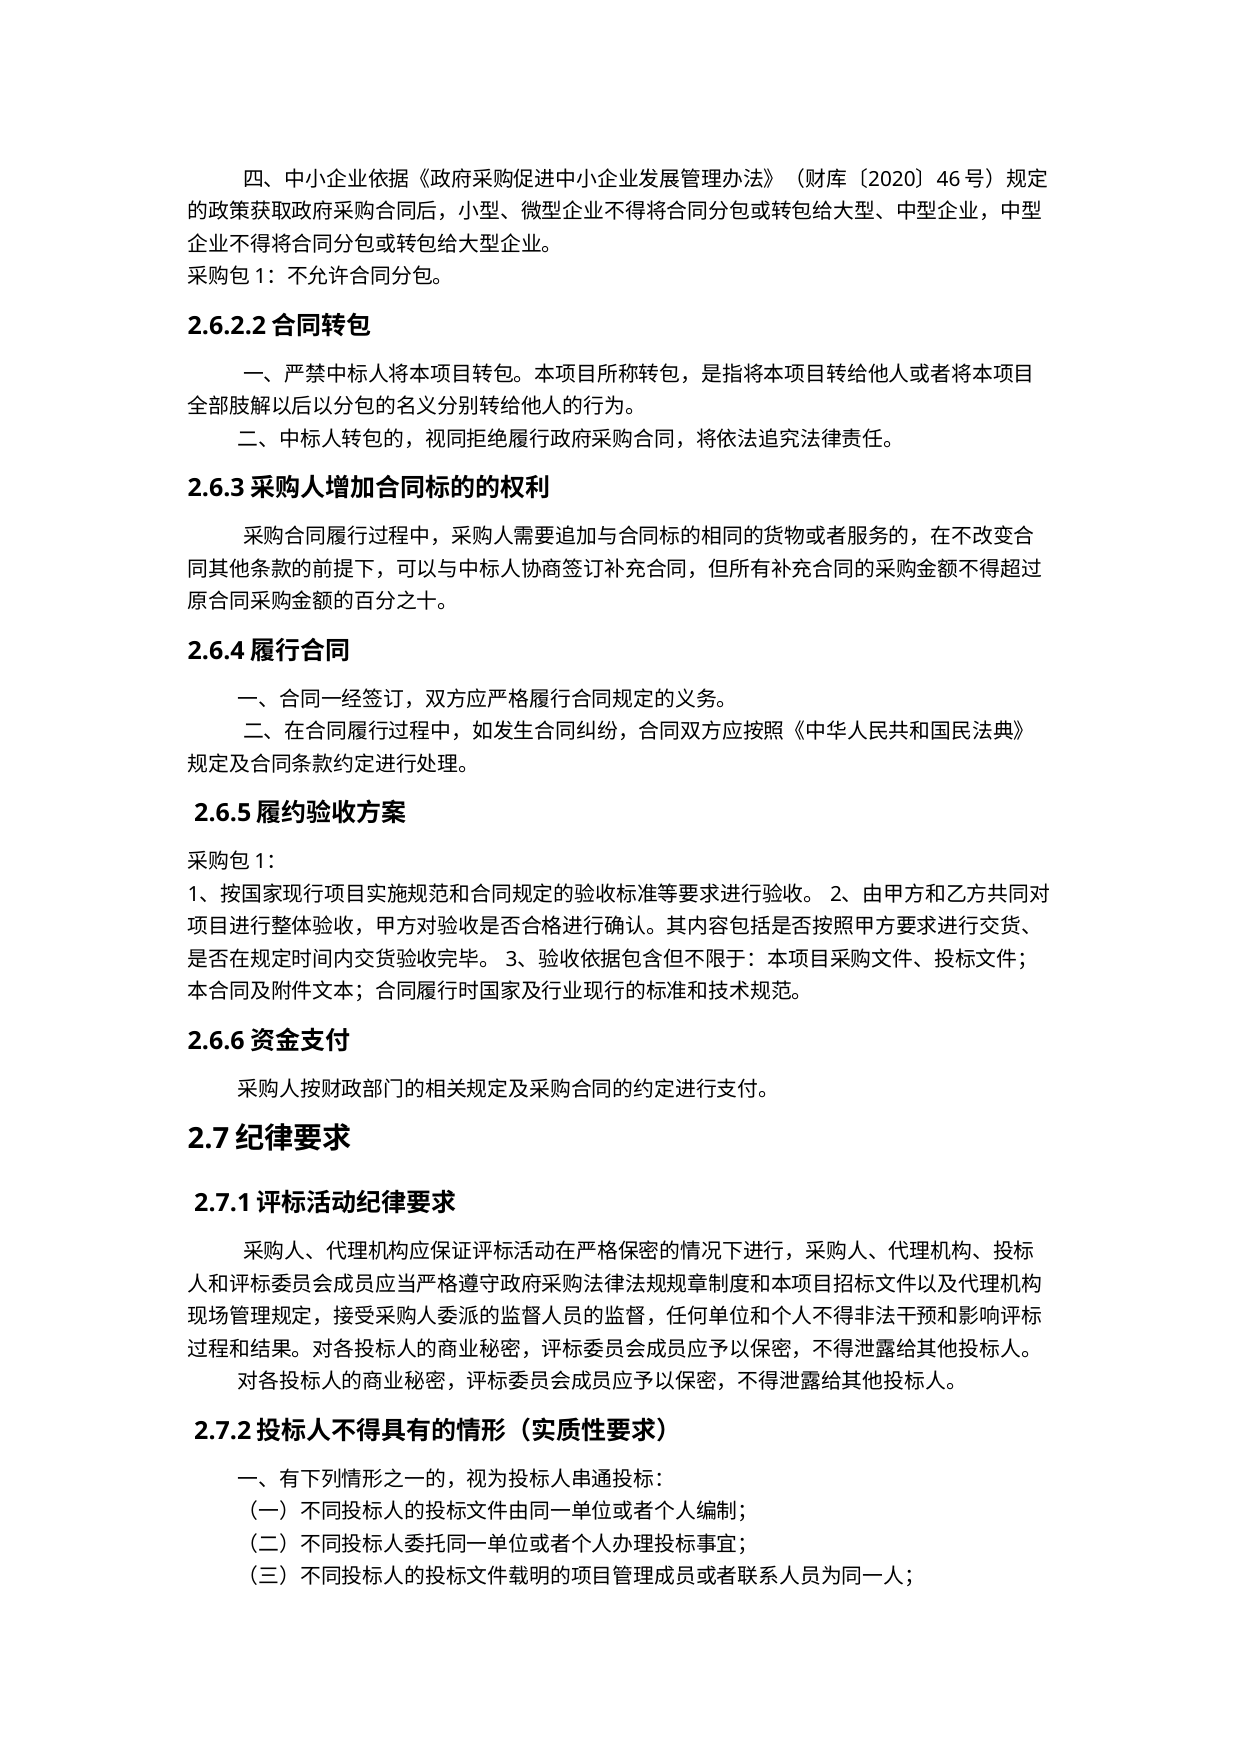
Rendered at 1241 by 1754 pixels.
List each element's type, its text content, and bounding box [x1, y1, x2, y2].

text 二、中标人转包的，视同拒绝履行政府采购合同，将依法追究法律责任。 [187, 422, 1053, 454]
text 采购包1：不允许合同分包。 [187, 259, 1053, 292]
text （二）不同投标人委托同一单位或者个人办理投标事宜； [187, 1527, 1053, 1559]
text （三）不同投标人的投标文件载明的项目管理成员或者联系人员为同一人； [187, 1559, 1053, 1592]
text 2.6.4履行合同 [187, 617, 1053, 682]
text 采购包1： [187, 844, 1053, 877]
text 2.7纪律要求 [187, 1104, 1053, 1169]
text 四、中小企业依据《政府采购促进中小企业发展管理办法》（财库〔2020〕46号）规定的政策获取政府采购合同后，小型、微型企业不得将合同分包或转包给大型、中型企业，中型企业不得将合同分包或转包给大型企业。 [187, 162, 1053, 259]
text 采购人按财政部门的相关规定及采购合同的约定进行支付。 [187, 1072, 1053, 1104]
text 对各投标人的商业秘密，评标委员会成员应予以保密，不得泄露给其他投标人。 [187, 1364, 1053, 1397]
text 二、在合同履行过程中，如发生合同纠纷，合同双方应按照《中华人民共和国民法典》规定及合同条款约定进行处理。 [187, 714, 1053, 779]
text 1、按国家现行项目实施规范和合同规定的验收标准等要求进行验收。 2、由甲方和乙方共同对项目进行整体验收，甲方对验收是否合格进行确认。其内容包括是否按照甲方要求进行交货、是否在规定时间内交货验收完毕。 3、验收依据包含但不限于：本项目采购文件、投标文件；本合同及附件文本；合同履行时国家及行业现行的标准和技术规范。 [187, 877, 1053, 1007]
text 2.6.6资金支付 [187, 1007, 1053, 1072]
text 一、有下列情形之一的，视为投标人串通投标： [187, 1462, 1053, 1494]
text 2.7.2投标人不得具有的情形（实质性要求） [187, 1397, 1053, 1462]
text （一）不同投标人的投标文件由同一单位或者个人编制； [187, 1494, 1053, 1527]
text 2.6.3采购人增加合同标的的权利 [187, 454, 1053, 519]
text 一、严禁中标人将本项目转包。本项目所称转包，是指将本项目转给他人或者将本项目全部肢解以后以分包的名义分别转给他人的行为。 [187, 357, 1053, 422]
text 2.6.5履约验收方案 [187, 779, 1053, 844]
text 采购人、代理机构应保证评标活动在严格保密的情况下进行，采购人、代理机构、投标人和评标委员会成员应当严格遵守政府采购法律法规规章制度和本项目招标文件以及代理机构现场管理规定，接受采购人委派的监督人员的监督，任何单位和个人不得非法干预和影响评标过程和结果。对各投标人的商业秘密，评标委员会成员应予以保密，不得泄露给其他投标人。 [187, 1234, 1053, 1364]
text 2.7.1评标活动纪律要求 [187, 1169, 1053, 1234]
text 一、合同一经签订，双方应严格履行合同规定的义务。 [187, 682, 1053, 714]
text 2.6.2.2合同转包 [187, 292, 1053, 357]
text 采购合同履行过程中，采购人需要追加与合同标的相同的货物或者服务的，在不改变合同其他条款的前提下，可以与中标人协商签订补充合同，但所有补充合同的采购金额不得超过原合同采购金额的百分之十。 [187, 519, 1053, 617]
